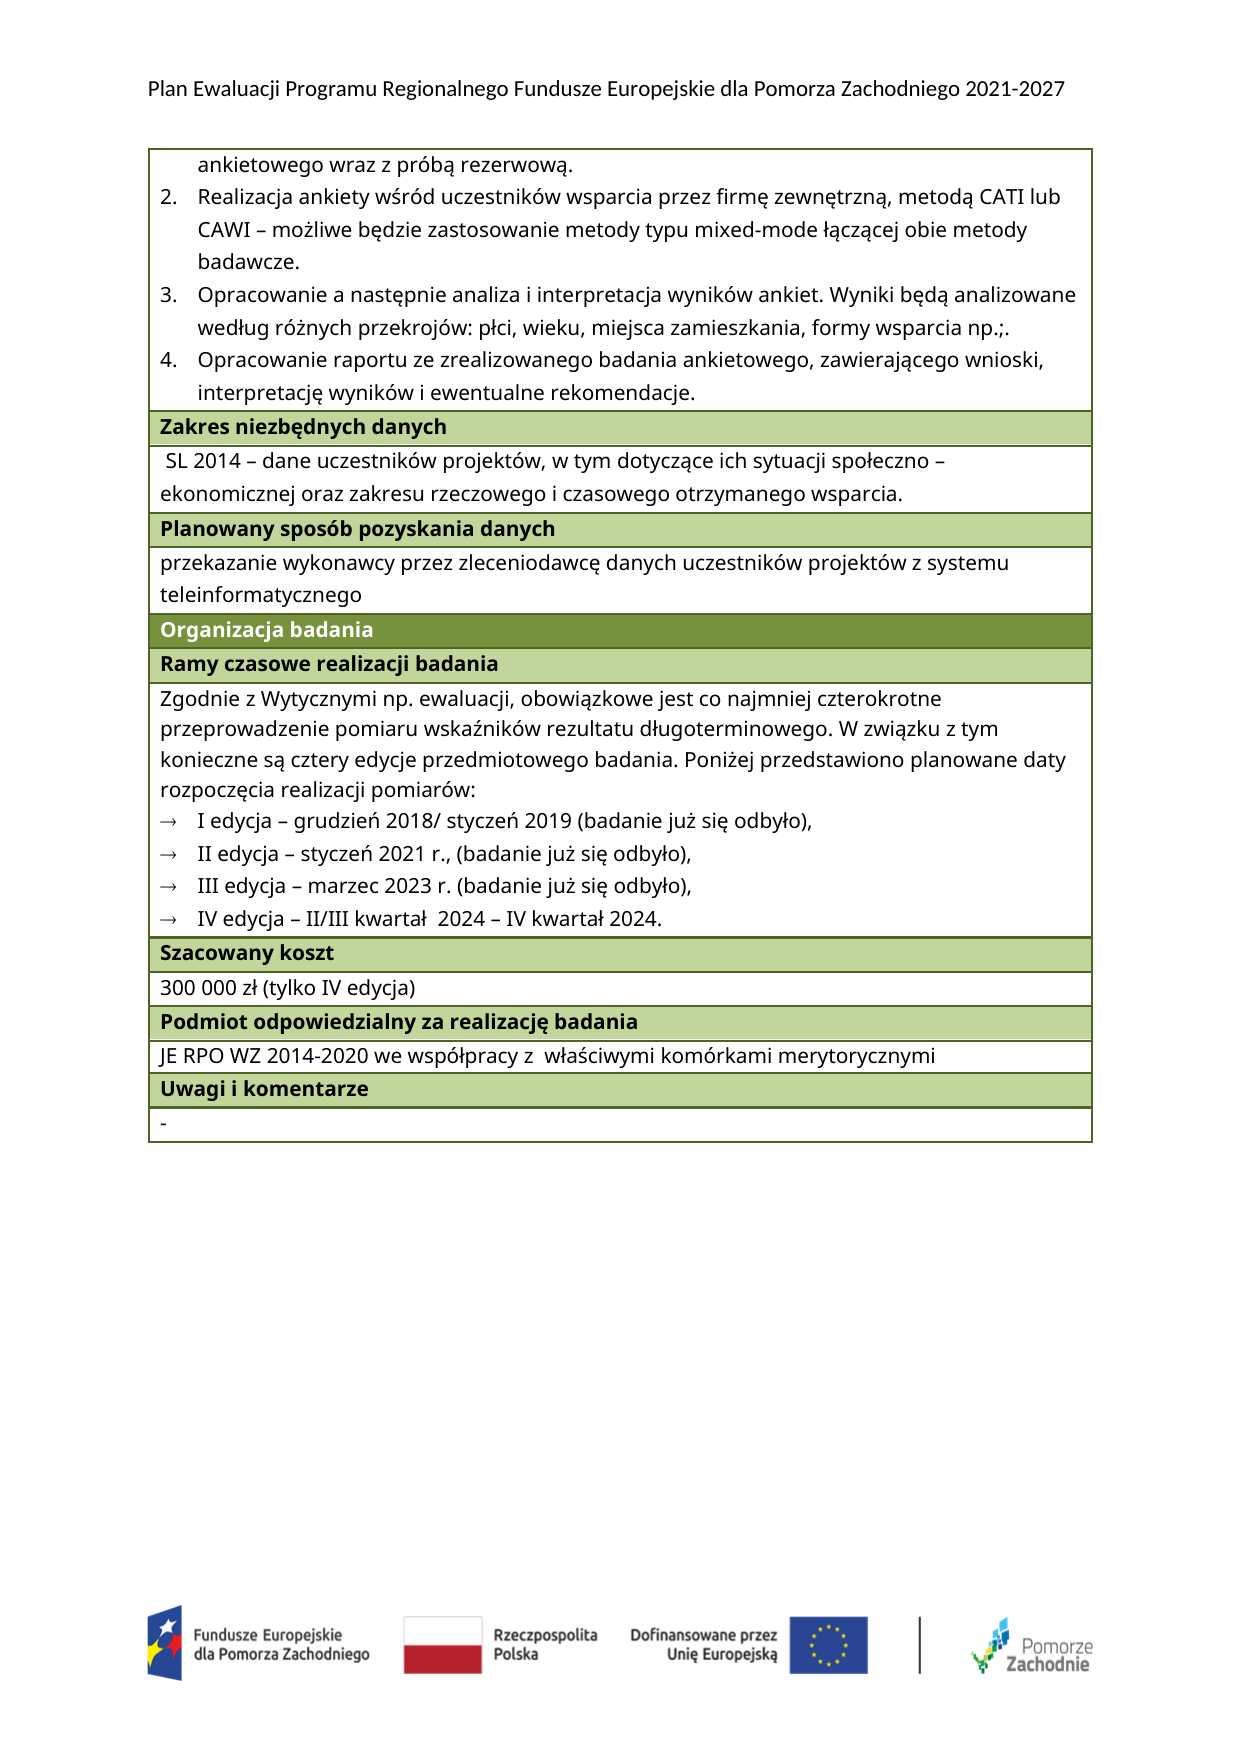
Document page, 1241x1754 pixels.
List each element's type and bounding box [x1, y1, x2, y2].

picture [147, 1605, 1093, 1681]
